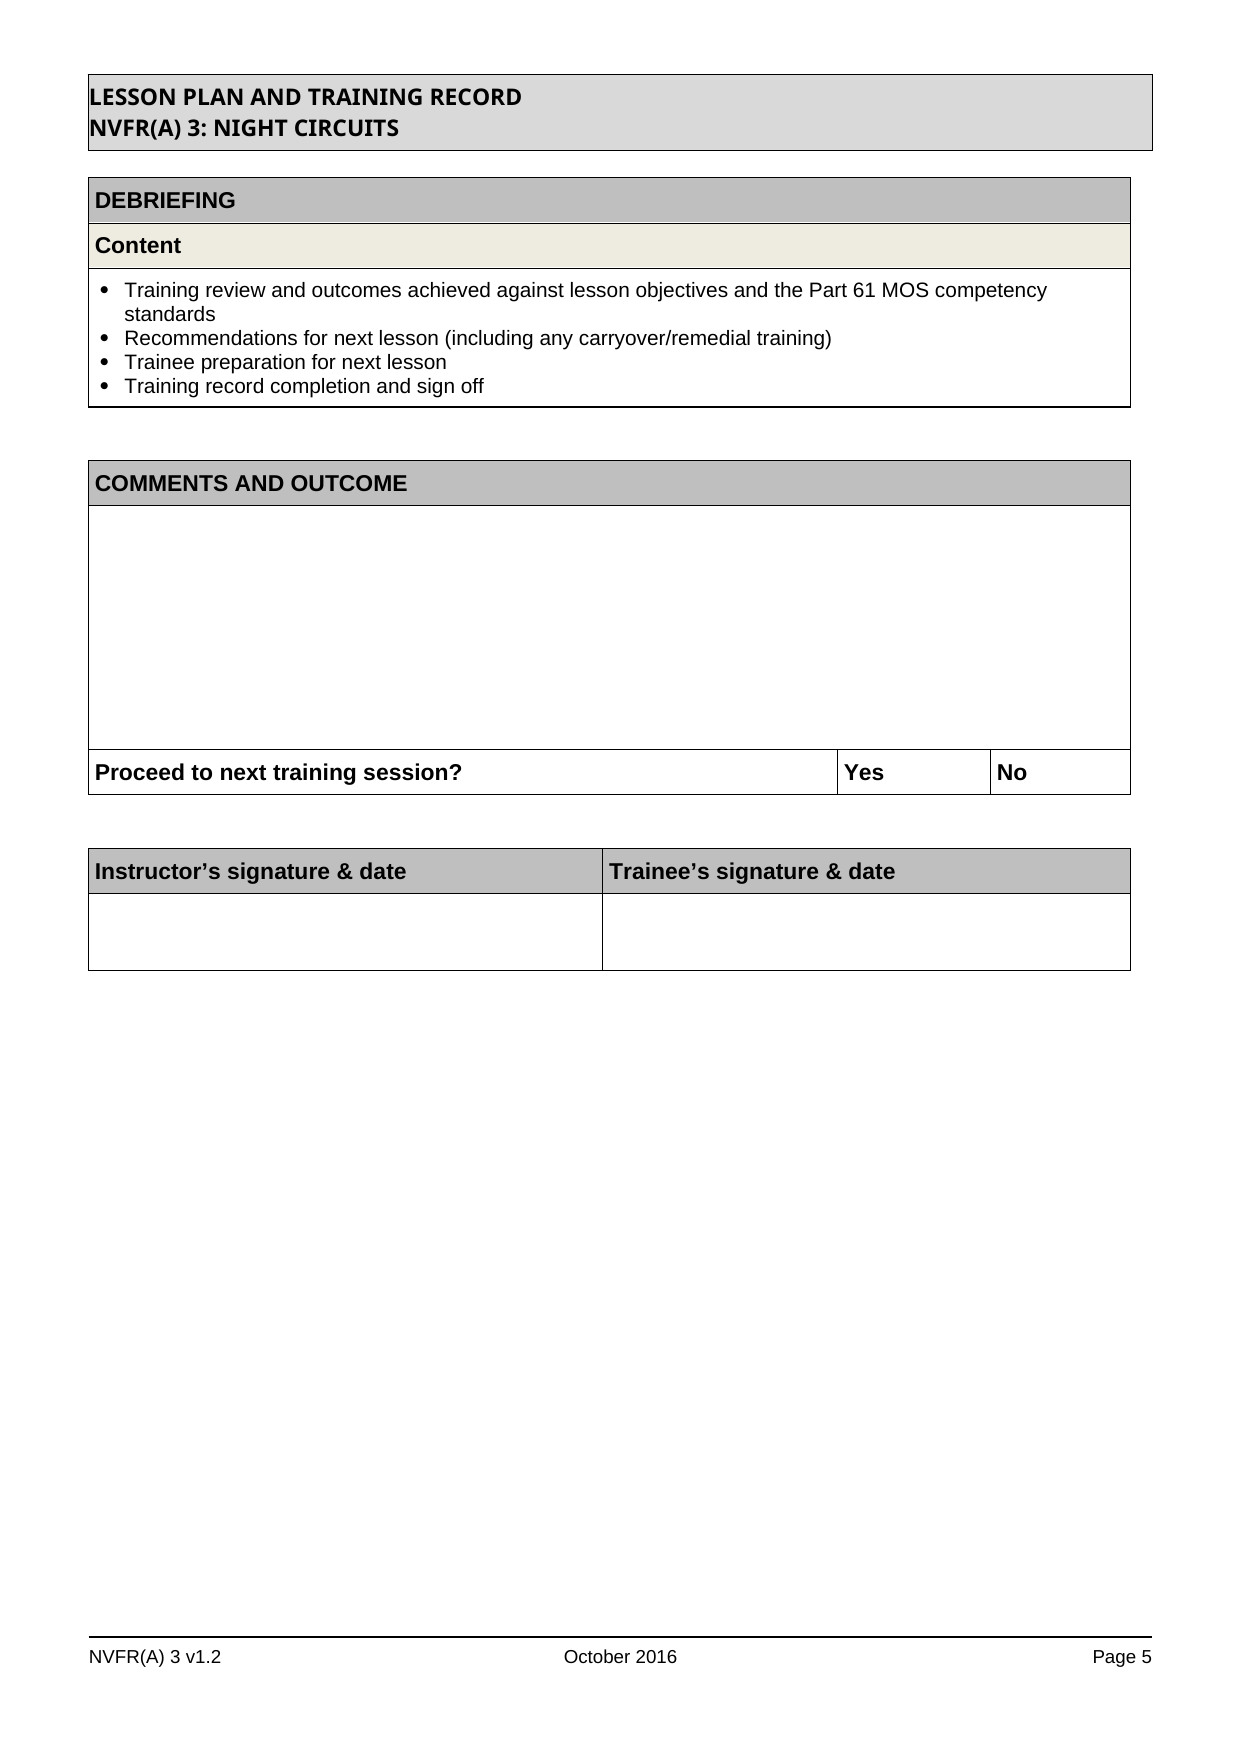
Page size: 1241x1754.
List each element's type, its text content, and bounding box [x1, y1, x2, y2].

table_cell Training review and outcomes achieved against lesson objectives and the Part 61 MOS competency standards Recommendations for next lesson (including any carryover/remedial training) Trainee preparation for next lesson Training record completion and sign off [89, 269, 1130, 406]
table_cell No [991, 750, 1130, 794]
table_header Trainee’s signature & date [603, 849, 1130, 893]
table_cell [89, 894, 602, 969]
table_cell Yes [838, 750, 990, 794]
table_cell Proceed to next training session? [89, 750, 837, 794]
table_cell [603, 894, 1130, 969]
table_header COMMENTS AND OUTCOME [89, 461, 1130, 505]
table_header Instructor’s signature & date [89, 849, 602, 893]
table_cell [89, 506, 1130, 749]
table_cell Content [89, 224, 1130, 267]
table_header DEBRIEFING [89, 178, 1130, 222]
